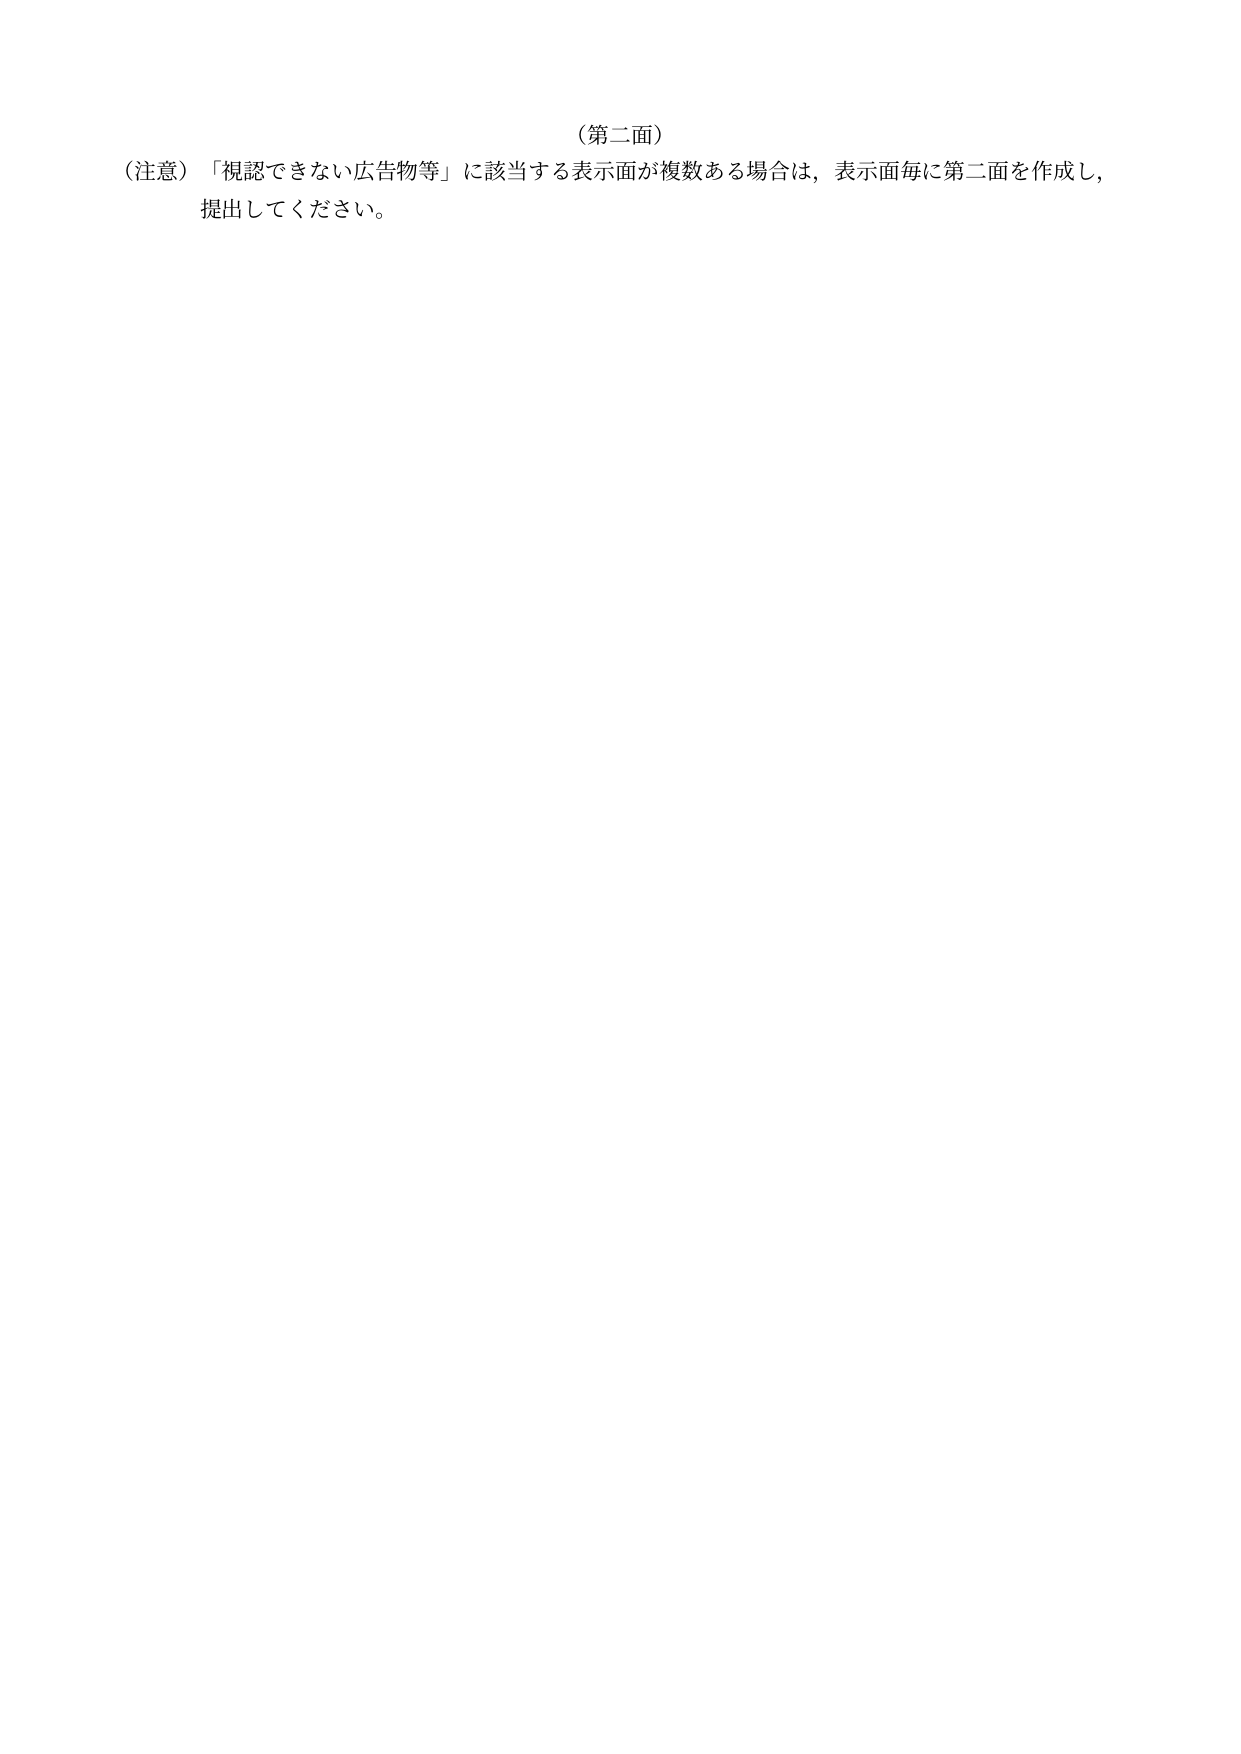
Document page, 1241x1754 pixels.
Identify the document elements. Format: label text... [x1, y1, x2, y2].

text （注意）「視認できない広告物等」に該当する表示面が複数ある場合は，表示面毎に第二面を作成し， [112, 151, 1128, 189]
text 提出してください。 [112, 189, 1128, 227]
